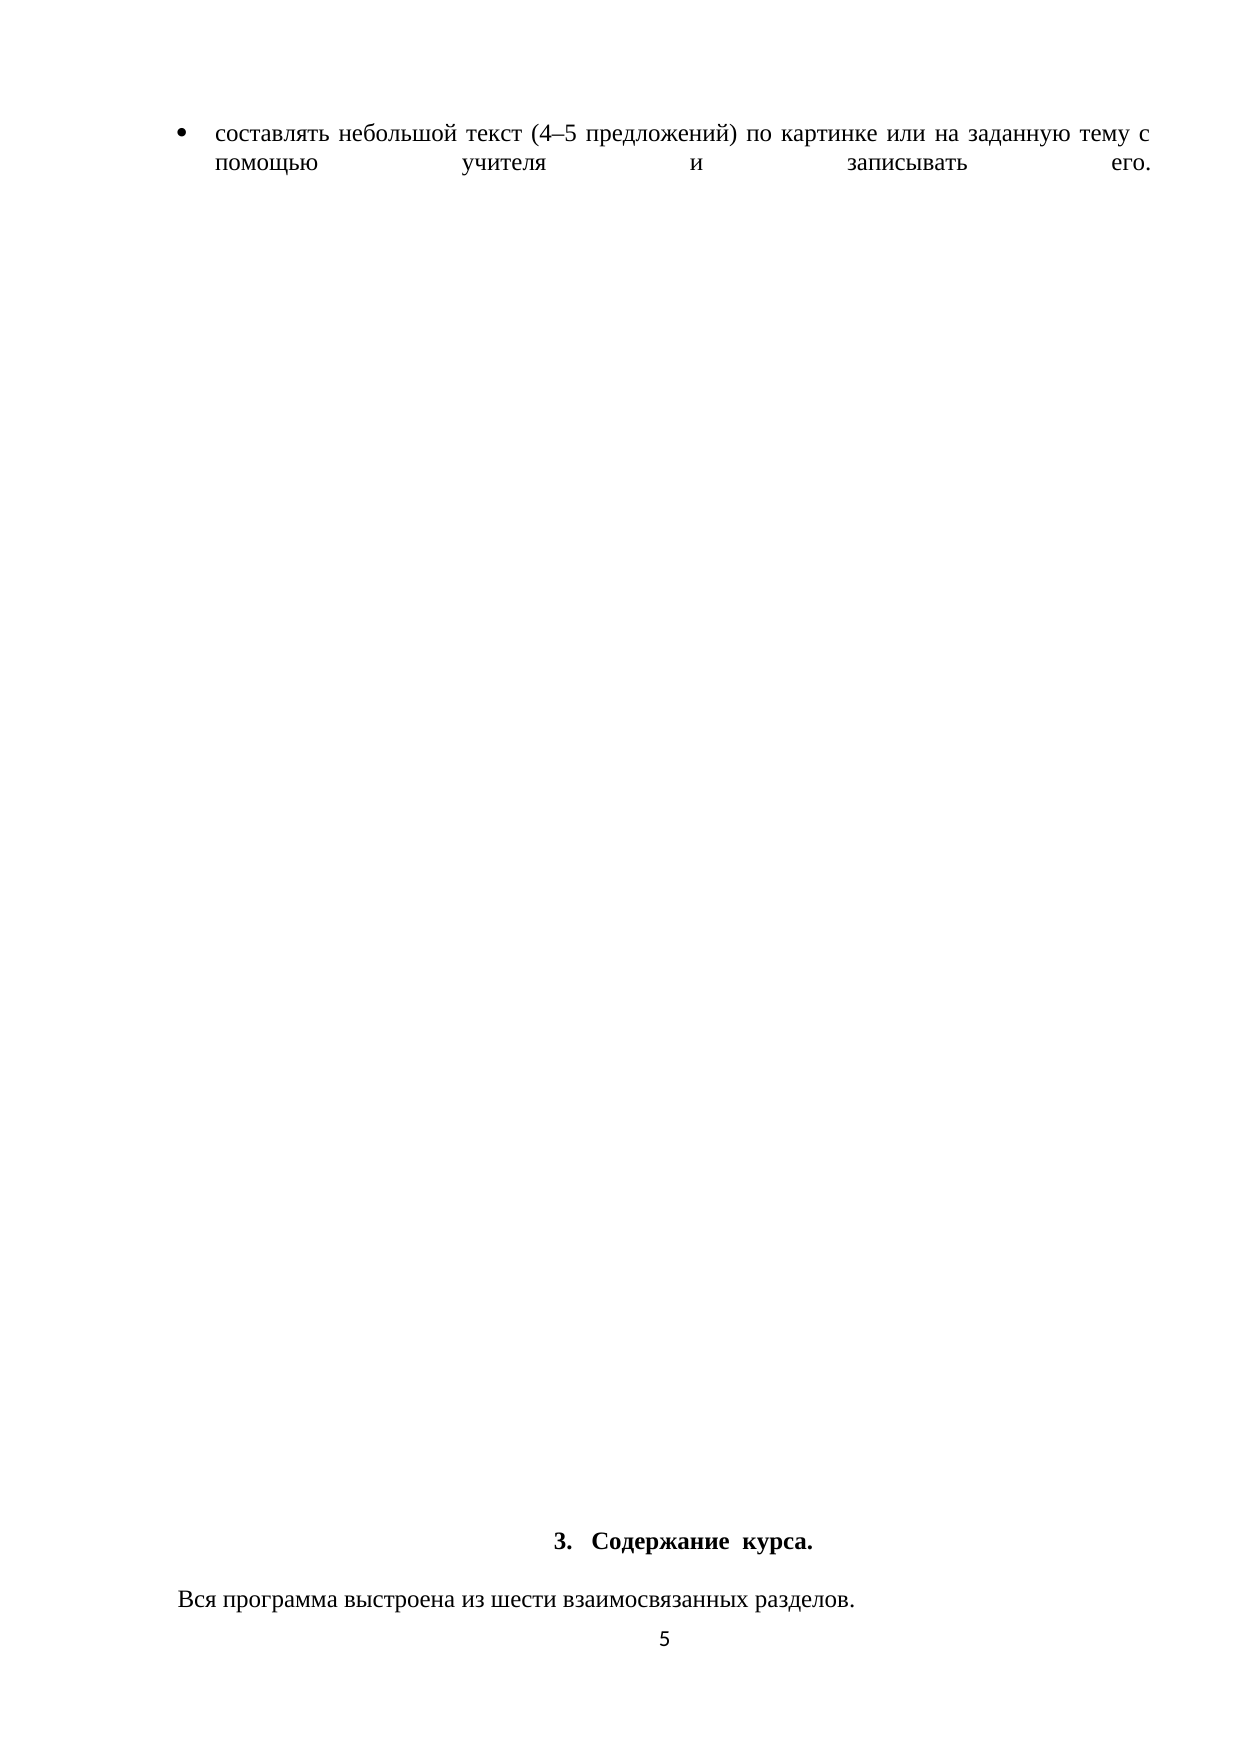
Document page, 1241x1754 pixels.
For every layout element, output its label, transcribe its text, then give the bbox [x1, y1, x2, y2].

list составлять небольшой текст (4–5 предложений) по картинке или на заданную тему с помощью учителя и записывать его. [177, 118, 1152, 204]
list Содержание курса. [215, 1526, 1152, 1555]
text Вся программа выстроена из шести взаимосвязанных разделов. [177, 1584, 1152, 1612]
